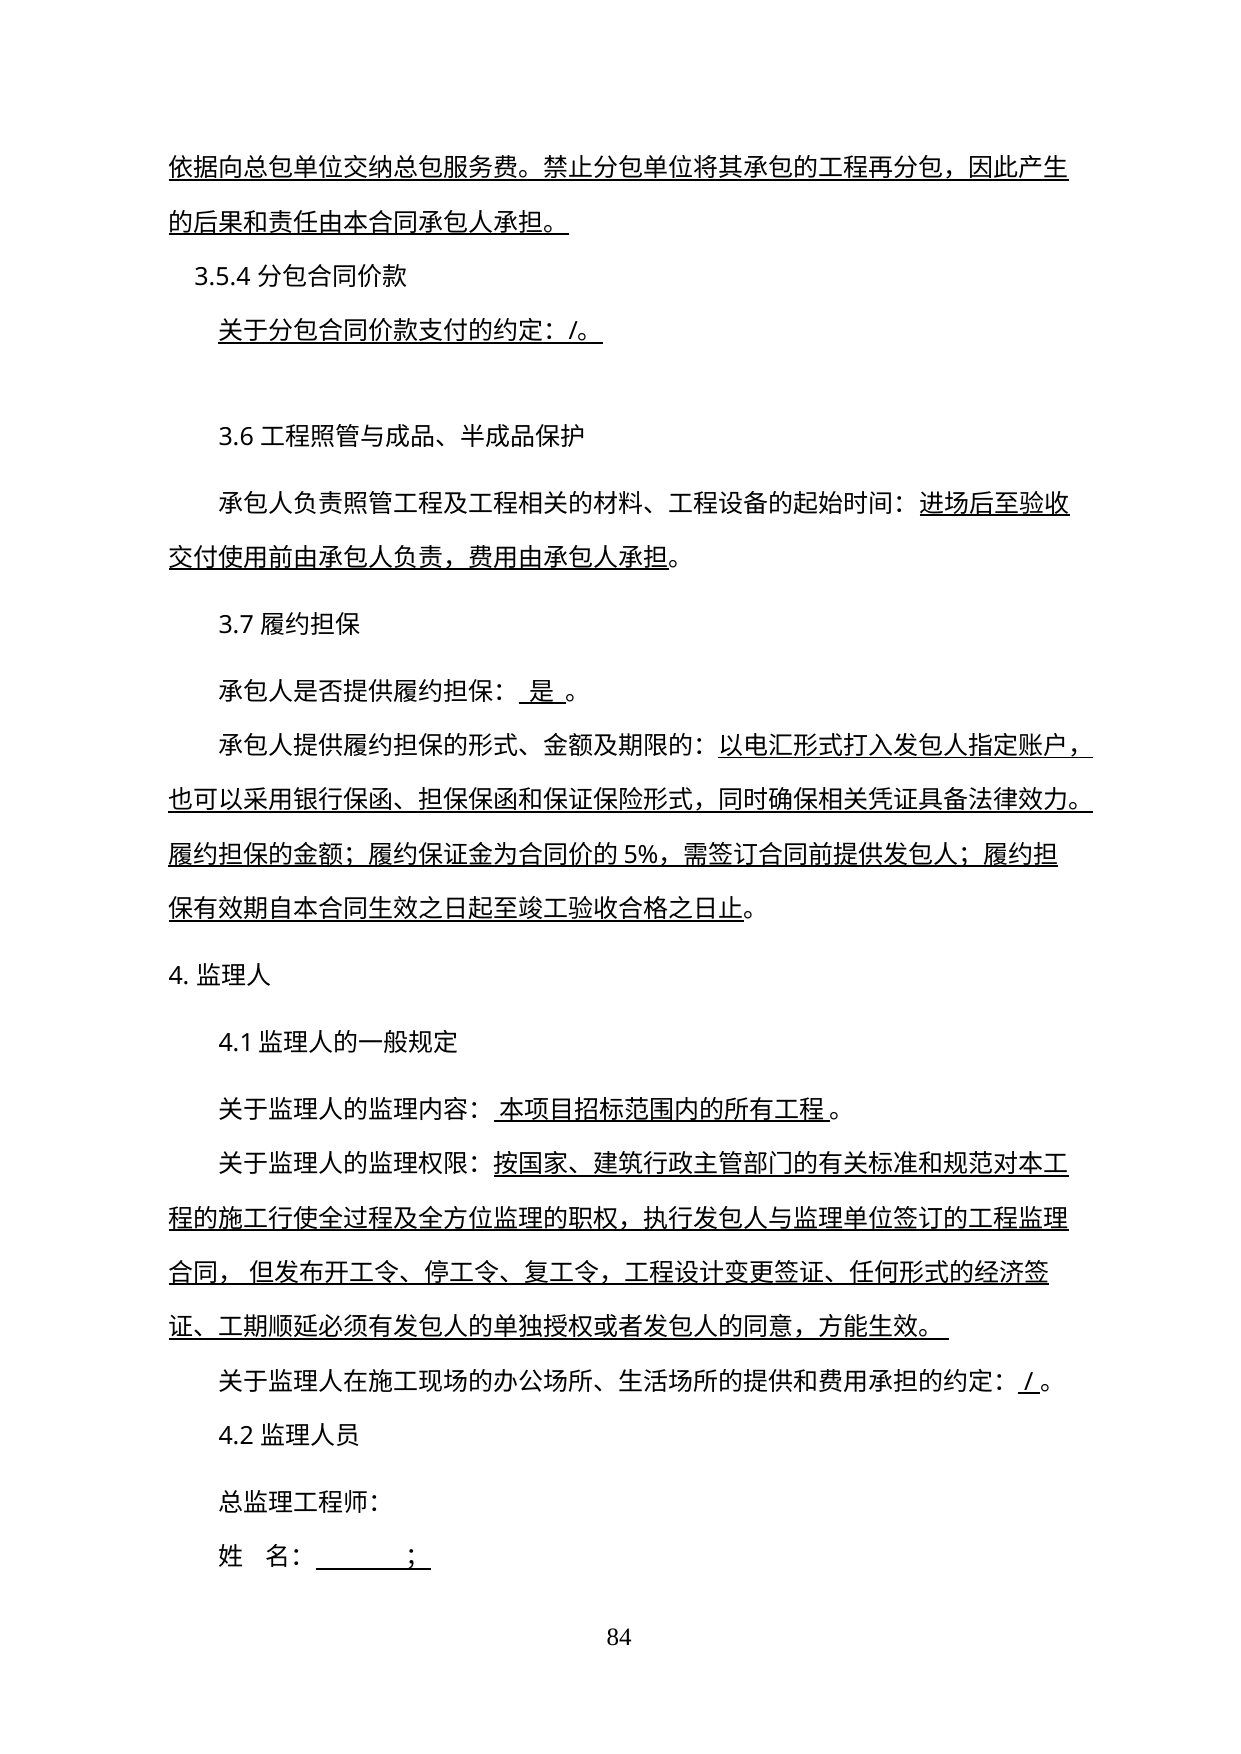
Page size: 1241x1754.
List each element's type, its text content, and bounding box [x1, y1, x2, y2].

text 承包人是否提供履约担保： 是 。 [168, 671, 1069, 707]
text 承包人负责照管工程及工程相关的材料、工程设备的起始时间：进场后至验收交付使用前由承包人负责，费用由承包人承担。 [168, 483, 1069, 574]
text 姓 名： ； [168, 1537, 1069, 1573]
text 4.1监理人的一般规定 [168, 1022, 1069, 1059]
text 承包人提供履约担保的形式、金额及期限的：以电汇形式打入发包人指定账户，也可以采用银行保函、担保保函和保证保险形式，同时确保相关凭证具备法律效力。履约担保的金额；履约保证金为合同价的5%，需签订合同前提供发包人；履约担保有效期自本合同生效之日起至竣工验收合格之日止。 [168, 726, 1069, 811]
text 3.5.4 分包合同价款 [168, 256, 1069, 293]
text 关于监理人的监理内容： 本项目招标范围内的所有工程 。 [168, 1089, 1069, 1126]
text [168, 148, 1069, 179]
text 关于监理人的监理权限：按国家、建筑行政主管部门的有关标准和规范对本工程的施工行使全过程及全方位监理的职权，执行发包人与监理单位签订的工程监理合同， 但发布开工令、停工令、复工令，工程设计变更签证、任何形式的经济签证、工期顺延必须有发包人的单独授权或者发包人的同意，方能生效。 [168, 1230, 1069, 1343]
text 3.6 工程照管与成品、半成品保护 [168, 416, 1069, 452]
text 4. 监理人 [168, 956, 1069, 992]
text 承包人提供履约担保的形式、金额及期限的：以电汇形式打入发包人指定账户，也可以采用银行保函、担保保函和保证保险形式，同时确保相关凭证具备法律效力。履约担保的金额；履约保证金为合同价的5%，需签订合同前提供发包人；履约担保有效期自本合同生效之日起至竣工验收合格之日止。 [168, 813, 1069, 925]
text 3.7 履约担保 [168, 604, 1069, 641]
text 4.2 监理人员 [168, 1416, 1069, 1452]
text 关于监理人的监理权限：按国家、建筑行政主管部门的有关标准和规范对本工程的施工行使全过程及全方位监理的职权，执行发包人与监理单位签订的工程监理合同， 但发布开工令、停工令、复工令，工程设计变更签证、任何形式的经济签证、工期顺延必须有发包人的单独授权或者发包人的同意，方能生效。 [168, 1144, 1069, 1229]
text 总监理工程师： [168, 1482, 1069, 1519]
text 关于分包合同价款支付的约定：/。 [168, 311, 1069, 347]
text 关于监理人在施工现场的办公场所、生活场所的提供和费用承担的约定： / 。 [168, 1361, 1069, 1397]
